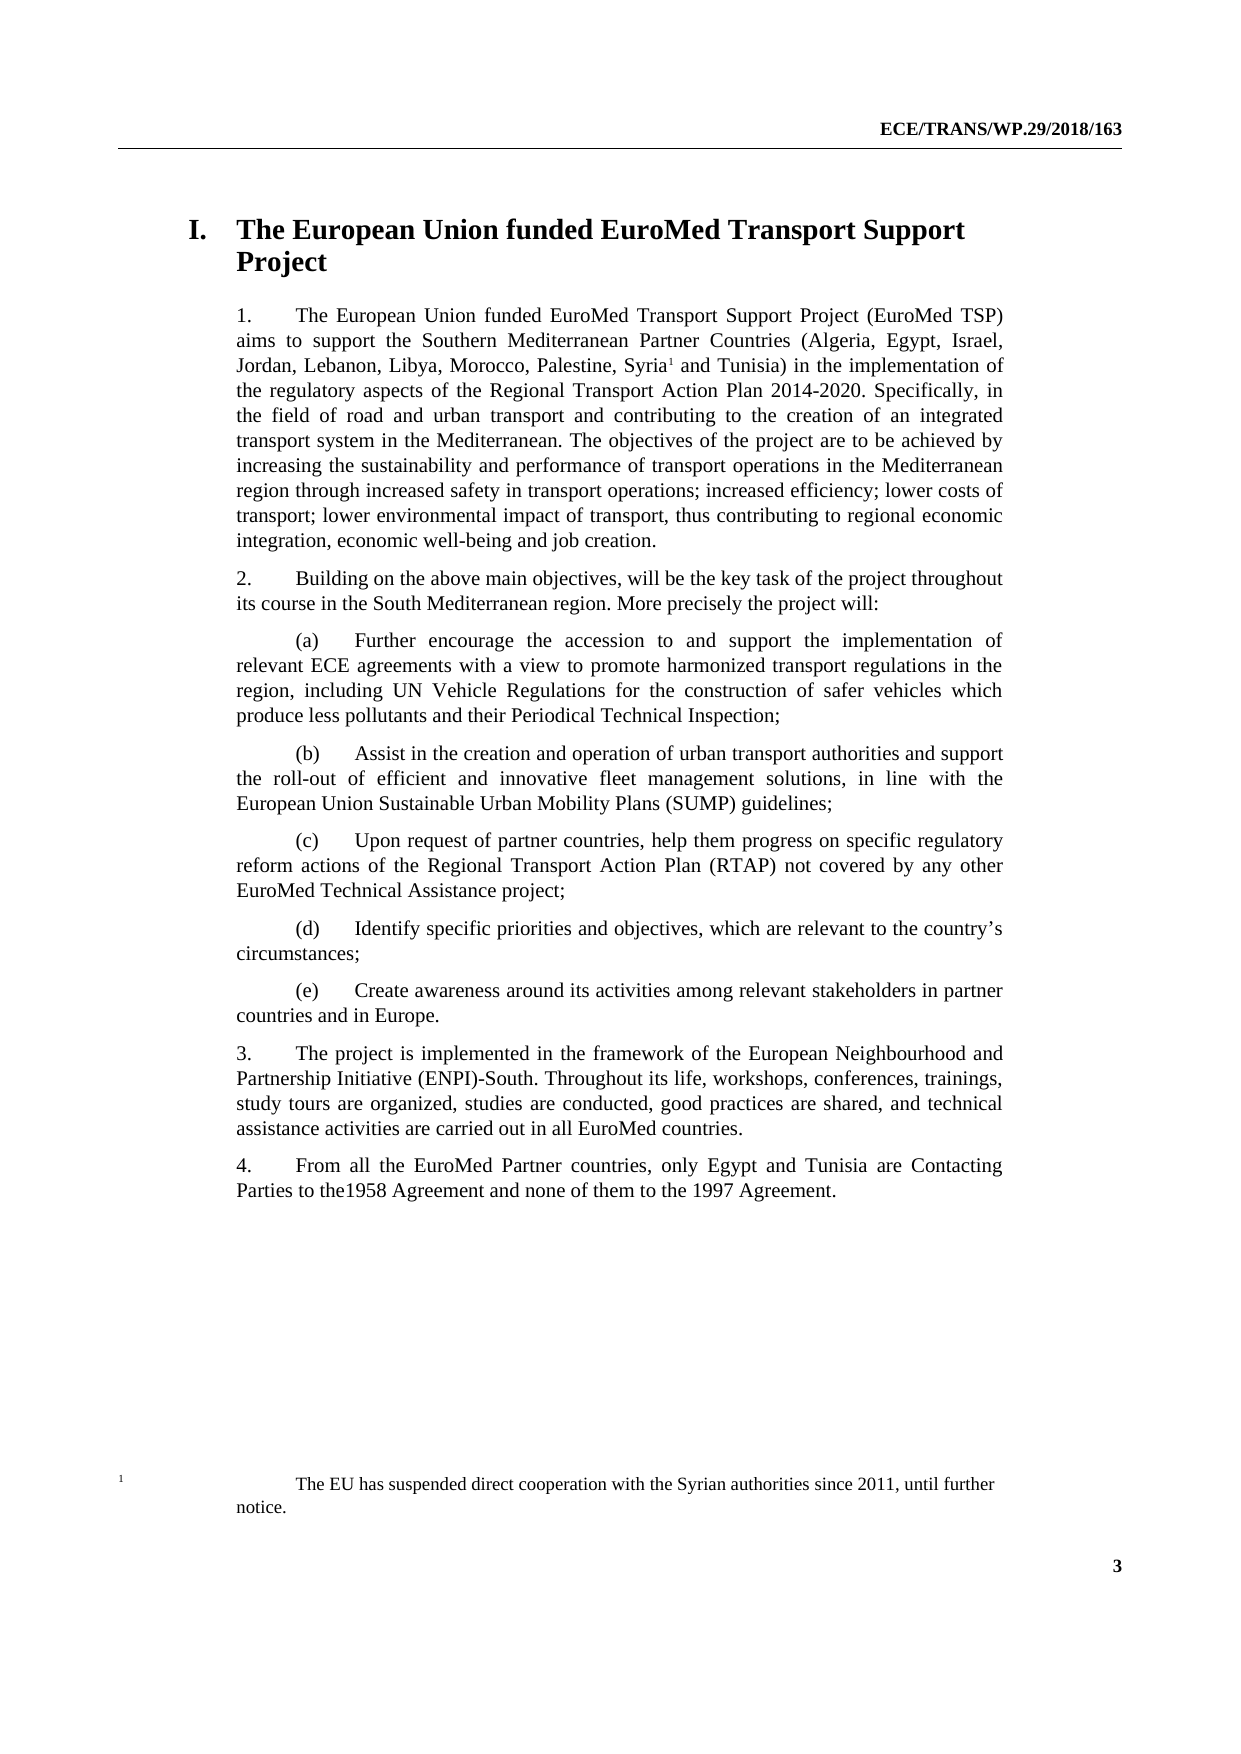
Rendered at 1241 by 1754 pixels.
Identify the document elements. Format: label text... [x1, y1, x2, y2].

text 1. The European Union funded EuroMed Transport Support Project (EuroMed TSP) aims to support the Southern Mediterranean Partner Countries (Algeria, Egypt, Israel, Jordan, Lebanon, Libya, Morocco, Palestine, Syria and Tunisia) in the implementation of the regulatory aspects of the Regional Transport Action Plan 2014-2020. Specifically, in the field of road and urban transport and contributing to the creation of an integrated transport system in the Mediterranean. The objectives of the project are to be achieved by increasing the sustainability and performance of transport operations in the Mediterranean region through increased safety in transport operations; increased efficiency; lower costs of transport; lower environmental impact of transport, thus contributing to regional economic integration, economic well-being and job creation. [236, 302, 1004, 552]
text 2. Building on the above main objectives, will be the key task of the project throughout its course in the South Mediterranean region. More precisely the project will: [236, 565, 1004, 615]
text (b) Assist in the creation and operation of urban transport authorities and support the roll-out of efficient and innovative fleet management solutions, in line with the European Union Sustainable Urban Mobility Plans (SUMP) guidelines; [236, 740, 1004, 815]
text 3. The project is implemented in the framework of the European Neighbourhood and Partnership Initiative (ENPI)-South. Throughout its life, workshops, conferences, trainings, study tours are organized, studies are conducted, good practices are shared, and technical assistance activities are carried out in all EuroMed countries. [236, 1040, 1004, 1140]
text (d) Identify specific priorities and objectives, which are relevant to the country’s circumstances; [236, 915, 1004, 965]
text I. The European Union funded EuroMed Transport Support Project [118, 215, 1004, 277]
text 4. From all the EuroMed Partner countries, only Egypt and Tunisia are Contacting Parties to the1958 Agreement and none of them to the 1997 Agreement. [236, 1152, 1004, 1202]
text (c) Upon request of partner countries, help them progress on specific regulatory reform actions of the Regional Transport Action Plan (RTAP) not covered by any other EuroMed Technical Assistance project; [236, 827, 1004, 902]
text (e) Create awareness around its activities among relevant stakeholders in partner countries and in Europe. [236, 977, 1004, 1027]
text (a) Further encourage the accession to and support the implementation of relevant ECE agreements with a view to promote harmonized transport regulations in the region, including UN Vehicle Regulations for the construction of safer vehicles which produce less pollutants and their Periodical Technical Inspection; [236, 627, 1004, 727]
